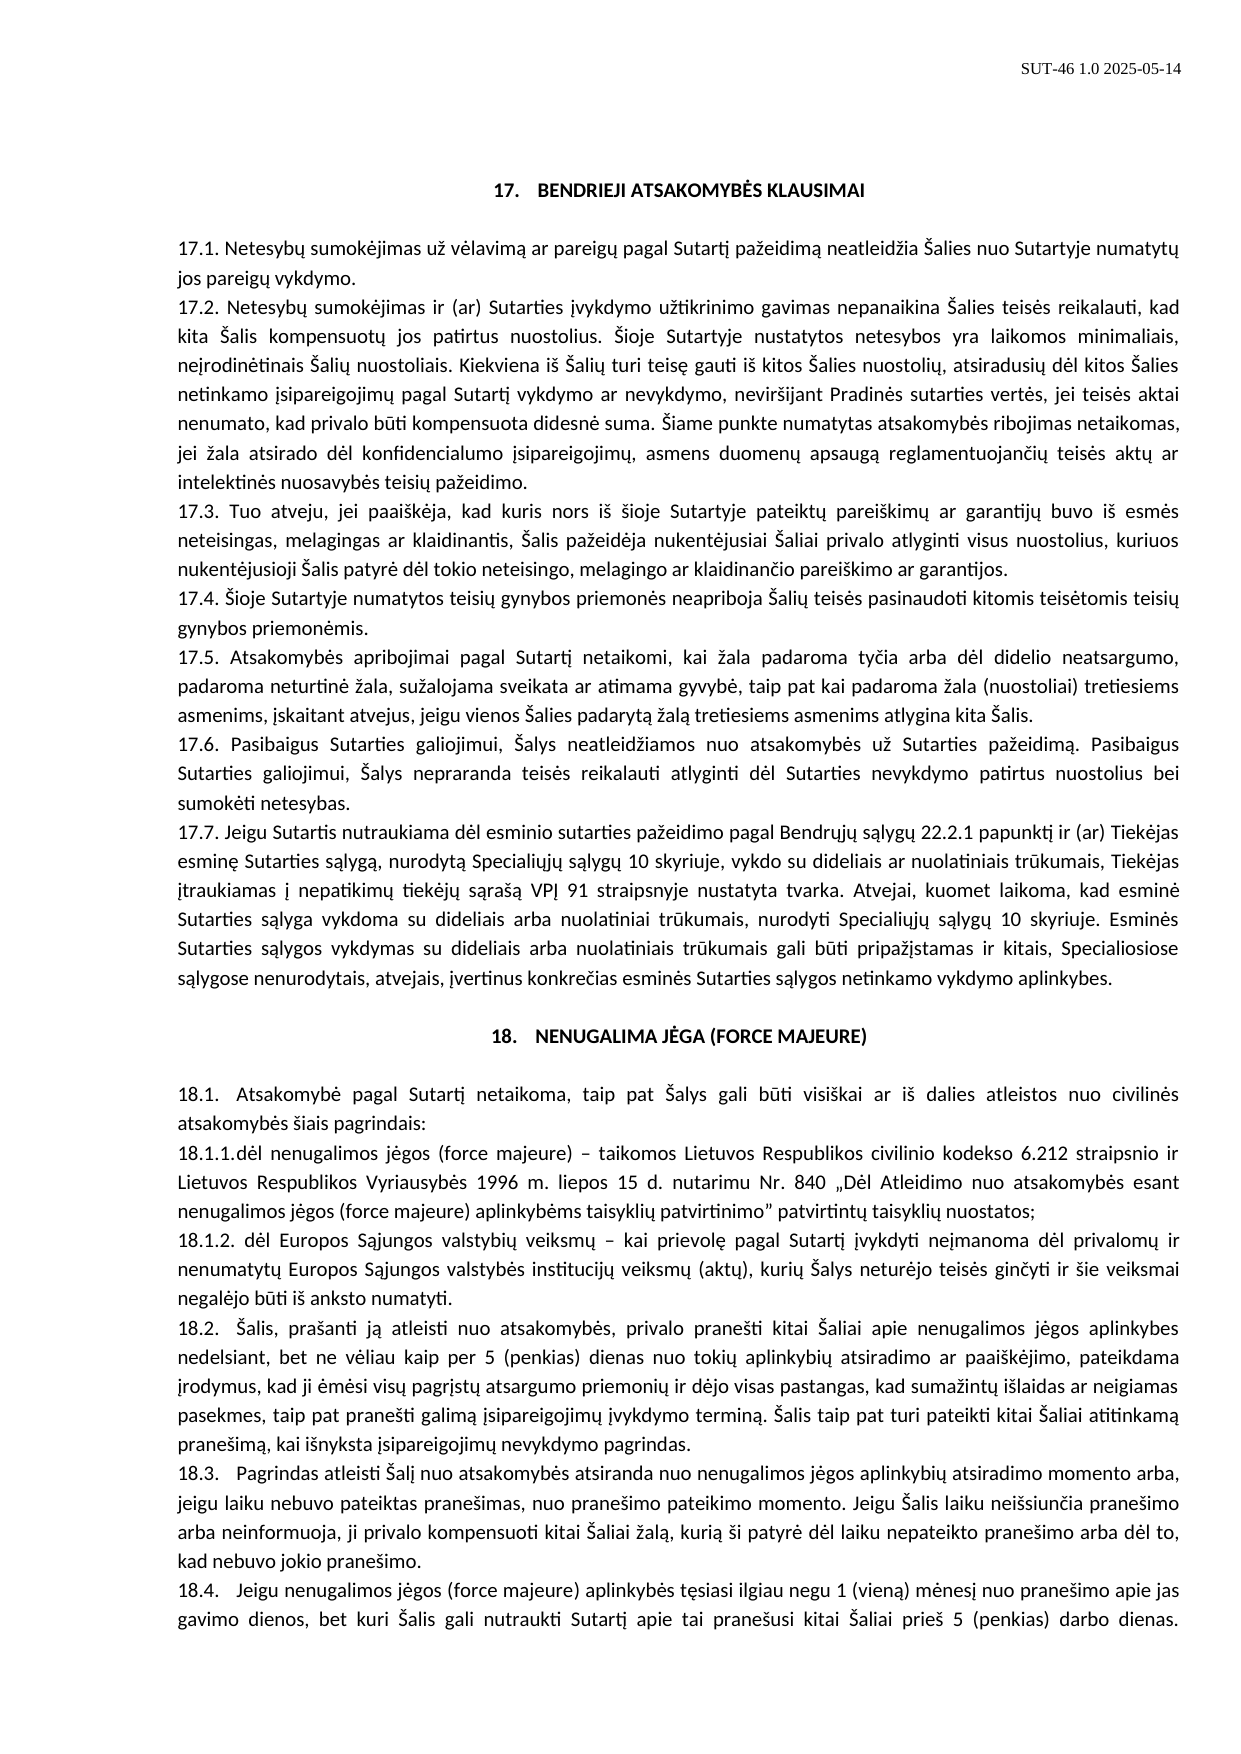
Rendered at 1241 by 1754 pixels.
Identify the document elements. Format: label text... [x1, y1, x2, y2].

text 18.3. Pagrindas atleisti Šalį nuo atsakomybės atsiranda nuo nenugalimos jėgos aplinkybių atsiradimo momento arba, jeigu laiku nebuvo pateiktas pranešimas, nuo pranešimo pateikimo momento. Jeigu Šalis laiku neišsiunčia pranešimo arba neinformuoja, ji privalo kompensuoti kitai Šaliai žalą, kurią ši patyrė dėl laiku nepateikto pranešimo arba dėl to, kad nebuvo jokio pranešimo. [177, 1461, 1181, 1573]
text 17.6. Pasibaigus Sutarties galiojimui, Šalys neatleidžiamos nuo atsakomybės už Sutarties pažeidimą. Pasibaigus Sutarties galiojimui, Šalys nepraranda teisės reikalauti atlyginti dėl Sutarties nevykdymo patirtus nuostolius bei sumokėti netesybas. [177, 731, 1181, 815]
text 17.5. Atsakomybės apribojimai pagal Sutartį netaikomi, kai žala padaroma tyčia arba dėl didelio neatsargumo, padaroma neturtinė žala, sužalojama sveikata ar atimama gyvybė, taip pat kai padaroma žala (nuostoliai) tretiesiems asmenims, įskaitant atvejus, jeigu vienos Šalies padarytą žalą tretiesiems asmenims atlygina kita Šalis. [177, 644, 1181, 728]
text 17.2. Netesybų sumokėjimas ir (ar) Sutarties įvykdymo užtikrinimo gavimas nepanaikina Šalies teisės reikalauti, kad kita Šalis kompensuotų jos patirtus nuostolius. Šioje Sutartyje nustatytos netesybos yra laikomos minimaliais, neįrodinėtinais Šalių nuostoliais. Kiekviena iš Šalių turi teisę gauti iš kitos Šalies nuostolių, atsiradusių dėl kitos Šalies netinkamo įsipareigojimų pagal Sutartį vykdymo ar nevykdymo, neviršijant Pradinės sutarties vertės, jei teisės aktai nenumato, kad privalo būti kompensuota didesnė suma. Šiame punkte numatytas atsakomybės ribojimas netaikomas, jei žala atsirado dėl konfidencialumo įsipareigojimų, asmens duomenų apsaugą reglamentuojančių teisės aktų ar intelektinės nuosavybės teisių pažeidimo. [177, 294, 1181, 494]
text 17.1. Netesybų sumokėjimas už vėlavimą ar pareigų pagal Sutartį pažeidimą neatleidžia Šalies nuo Sutartyje numatytų jos pareigų vykdymo. [177, 236, 1181, 290]
text 18.1. Atsakomybė pagal Sutartį netaikoma, taip pat Šalys gali būti visiškai ar iš dalies atleistos nuo civilinės atsakomybės šiais pagrindais: [177, 1081, 1181, 1136]
text 17.4. Šioje Sutartyje numatytos teisių gynybos priemonės neapriboja Šalių teisės pasinaudoti kitomis teisėtomis teisių gynybos priemonėmis. [177, 586, 1181, 640]
text 18.2. Šalis, prašanti ją atleisti nuo atsakomybės, privalo pranešti kitai Šaliai apie nenugalimos jėgos aplinkybes nedelsiant, bet ne vėliau kaip per 5 (penkias) dienas nuo tokių aplinkybių atsiradimo ar paaiškėjimo, pateikdama įrodymus, kad ji ėmėsi visų pagrįstų atsargumo priemonių ir dėjo visas pastangas, kad sumažintų išlaidas ar neigiamas pasekmes, taip pat pranešti galimą įsipareigojimų įvykdymo terminą. Šalis taip pat turi pateikti kitai Šaliai atitinkamą pranešimą, kai išnyksta įsipareigojimų nevykdymo pagrindas. [177, 1315, 1181, 1457]
text 17.3. Tuo atveju, jei paaiškėja, kad kuris nors iš šioje Sutartyje pateiktų pareiškimų ar garantijų buvo iš esmės neteisingas, melagingas ar klaidinantis, Šalis pažeidėja nukentėjusiai Šaliai privalo atlyginti visus nuostolius, kuriuos nukentėjusioji Šalis patyrė dėl tokio neteisingo, melagingo ar klaidinančio pareiškimo ar garantijos. [177, 498, 1181, 582]
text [177, 1577, 1181, 1632]
text 17. Bendrieji atsakomybės klausimai [177, 177, 1181, 203]
text 17.7. Jeigu Sutartis nutraukiama dėl esminio sutarties pažeidimo pagal Bendrųjų sąlygų 22.2.1 papunktį ir (ar) Tiekėjas esminę Sutarties sąlygą, nurodytą Specialiųjų sąlygų 10 skyriuje, vykdo su dideliais ar nuolatiniais trūkumais, Tiekėjas įtraukiamas į nepatikimų tiekėjų sąrašą VPĮ 91 straipsnyje nustatyta tvarka. Atvejai, kuomet laikoma, kad esminė Sutarties sąlyga vykdoma su dideliais arba nuolatiniai trūkumais, nurodyti Specialiųjų sąlygų 10 skyriuje. Esminės Sutarties sąlygos vykdymas su dideliais arba nuolatiniais trūkumais gali būti pripažįstamas ir kitais, Specialiosiose sąlygose nenurodytais, atvejais, įvertinus konkrečias esminės Sutarties sąlygos netinkamo vykdymo aplinkybes. [177, 819, 1181, 990]
text 18. Nenugalima jėga (FORCE MAJEURE) [177, 1023, 1181, 1048]
text 18.1.2. dėl Europos Sąjungos valstybių veiksmų – kai prievolę pagal Sutartį įvykdyti neįmanoma dėl privalomų ir nenumatytų Europos Sąjungos valstybės institucijų veiksmų (aktų), kurių Šalys neturėjo teisės ginčyti ir šie veiksmai negalėjo būti iš anksto numatyti. [177, 1227, 1181, 1311]
text 18.1.1. dėl nenugalimos jėgos (force majeure) – taikomos Lietuvos Respublikos civilinio kodekso 6.212 straipsnio ir Lietuvos Respublikos Vyriausybės 1996 m. liepos 15 d. nutarimu Nr. 840 „Dėl Atleidimo nuo atsakomybės esant nenugalimos jėgos (force majeure) aplinkybėms taisyklių patvirtinimo” patvirtintų taisyklių nuostatos; [177, 1140, 1181, 1223]
